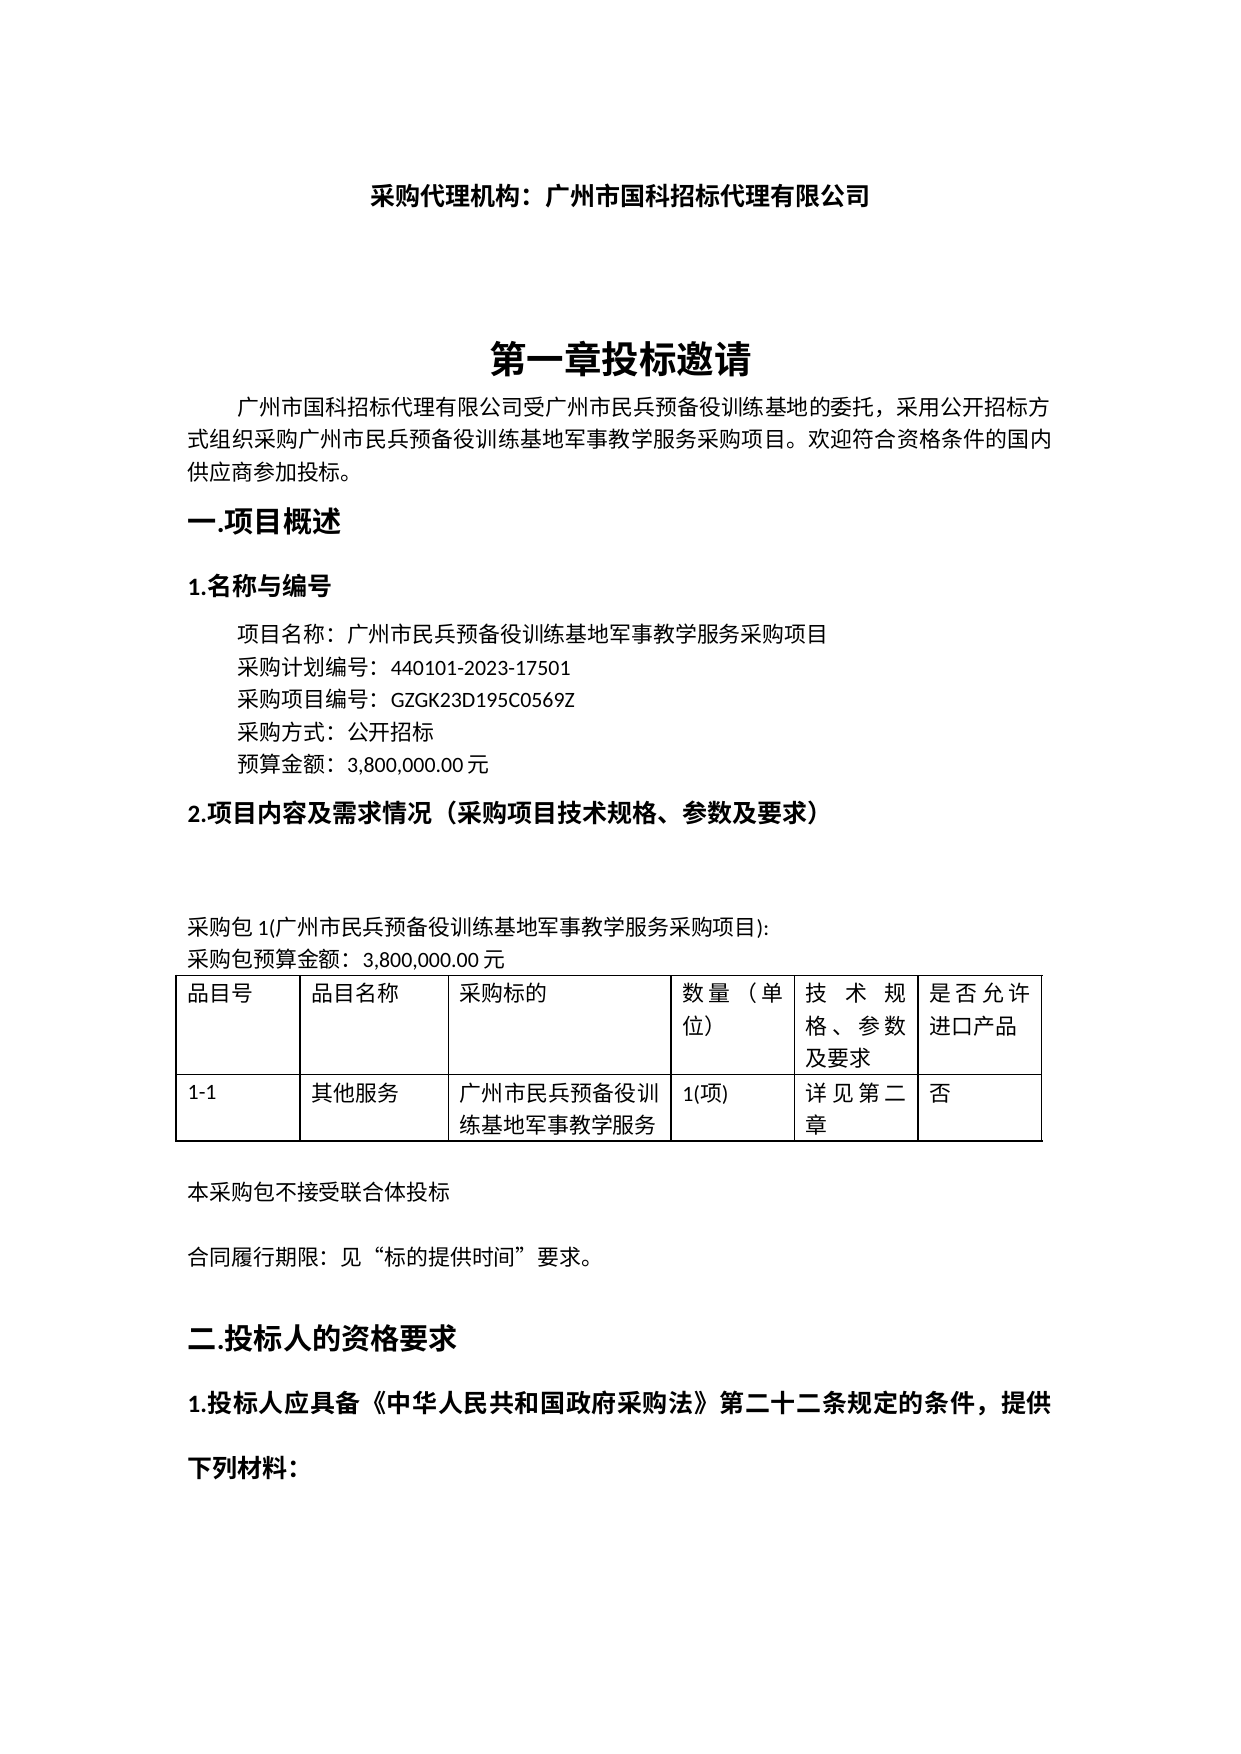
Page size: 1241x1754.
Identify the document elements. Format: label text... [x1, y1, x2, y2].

table_header 采购标的 [449, 976, 670, 1073]
table_header 数量（单位） [672, 976, 794, 1073]
table_cell 其他服务 [301, 1075, 448, 1140]
text 广州市国科招标代理有限公司受广州市民兵预备役训练基地的委托，采用公开招标方式组织采购广州市民兵预备役训练基地军事教学服务采购项目。欢迎符合资格条件的国内供应商参加投标。 [187, 389, 1053, 487]
text 2.项目内容及需求情况（采购项目技术规格、参数及要求） [187, 779, 1053, 844]
text 采购计划编号：440101-2023-17501 [187, 649, 1053, 682]
table_cell 否 [919, 1075, 1041, 1140]
text 二.投标人的资格要求 [187, 1304, 1053, 1369]
table_header 品目号 [177, 976, 299, 1073]
text 采购方式：公开招标 [187, 714, 1053, 747]
text 采购代理机构：广州市国科招标代理有限公司 [187, 162, 1053, 227]
text 1.名称与编号 [187, 552, 1053, 617]
table_cell 详见第二章 [795, 1075, 917, 1140]
text 采购项目编号：GZGK23D195C0569Z [187, 682, 1053, 714]
text 采购包1(广州市民兵预备役训练基地军事教学服务采购项目): [187, 909, 1053, 942]
table_cell 广州市民兵预备役训练基地军事教学服务 [449, 1075, 670, 1140]
text 1.投标人应具备《中华人民共和国政府采购法》第二十二条规定的条件，提供下列材料： [187, 1369, 1053, 1499]
table_cell 1-1 [177, 1075, 299, 1140]
table_cell 1(项) [672, 1075, 794, 1140]
text 预算金额：3,800,000.00元 [187, 747, 1053, 779]
text 采购包预算金额：3,800,000.00元 [187, 942, 1053, 974]
table_header 品目名称 [301, 976, 448, 1073]
table_header 是否允许进口产品 [919, 976, 1041, 1073]
text 一.项目概述 [187, 487, 1053, 552]
text 合同履行期限：见“标的提供时间”要求。 [187, 1239, 1053, 1272]
table_header 技术规格、参数及要求 [795, 976, 917, 1073]
text 本采购包不接受联合体投标 [187, 1174, 1053, 1207]
text 第一章投标邀请 [187, 324, 1053, 389]
text 项目名称：广州市民兵预备役训练基地军事教学服务采购项目 [187, 617, 1053, 649]
